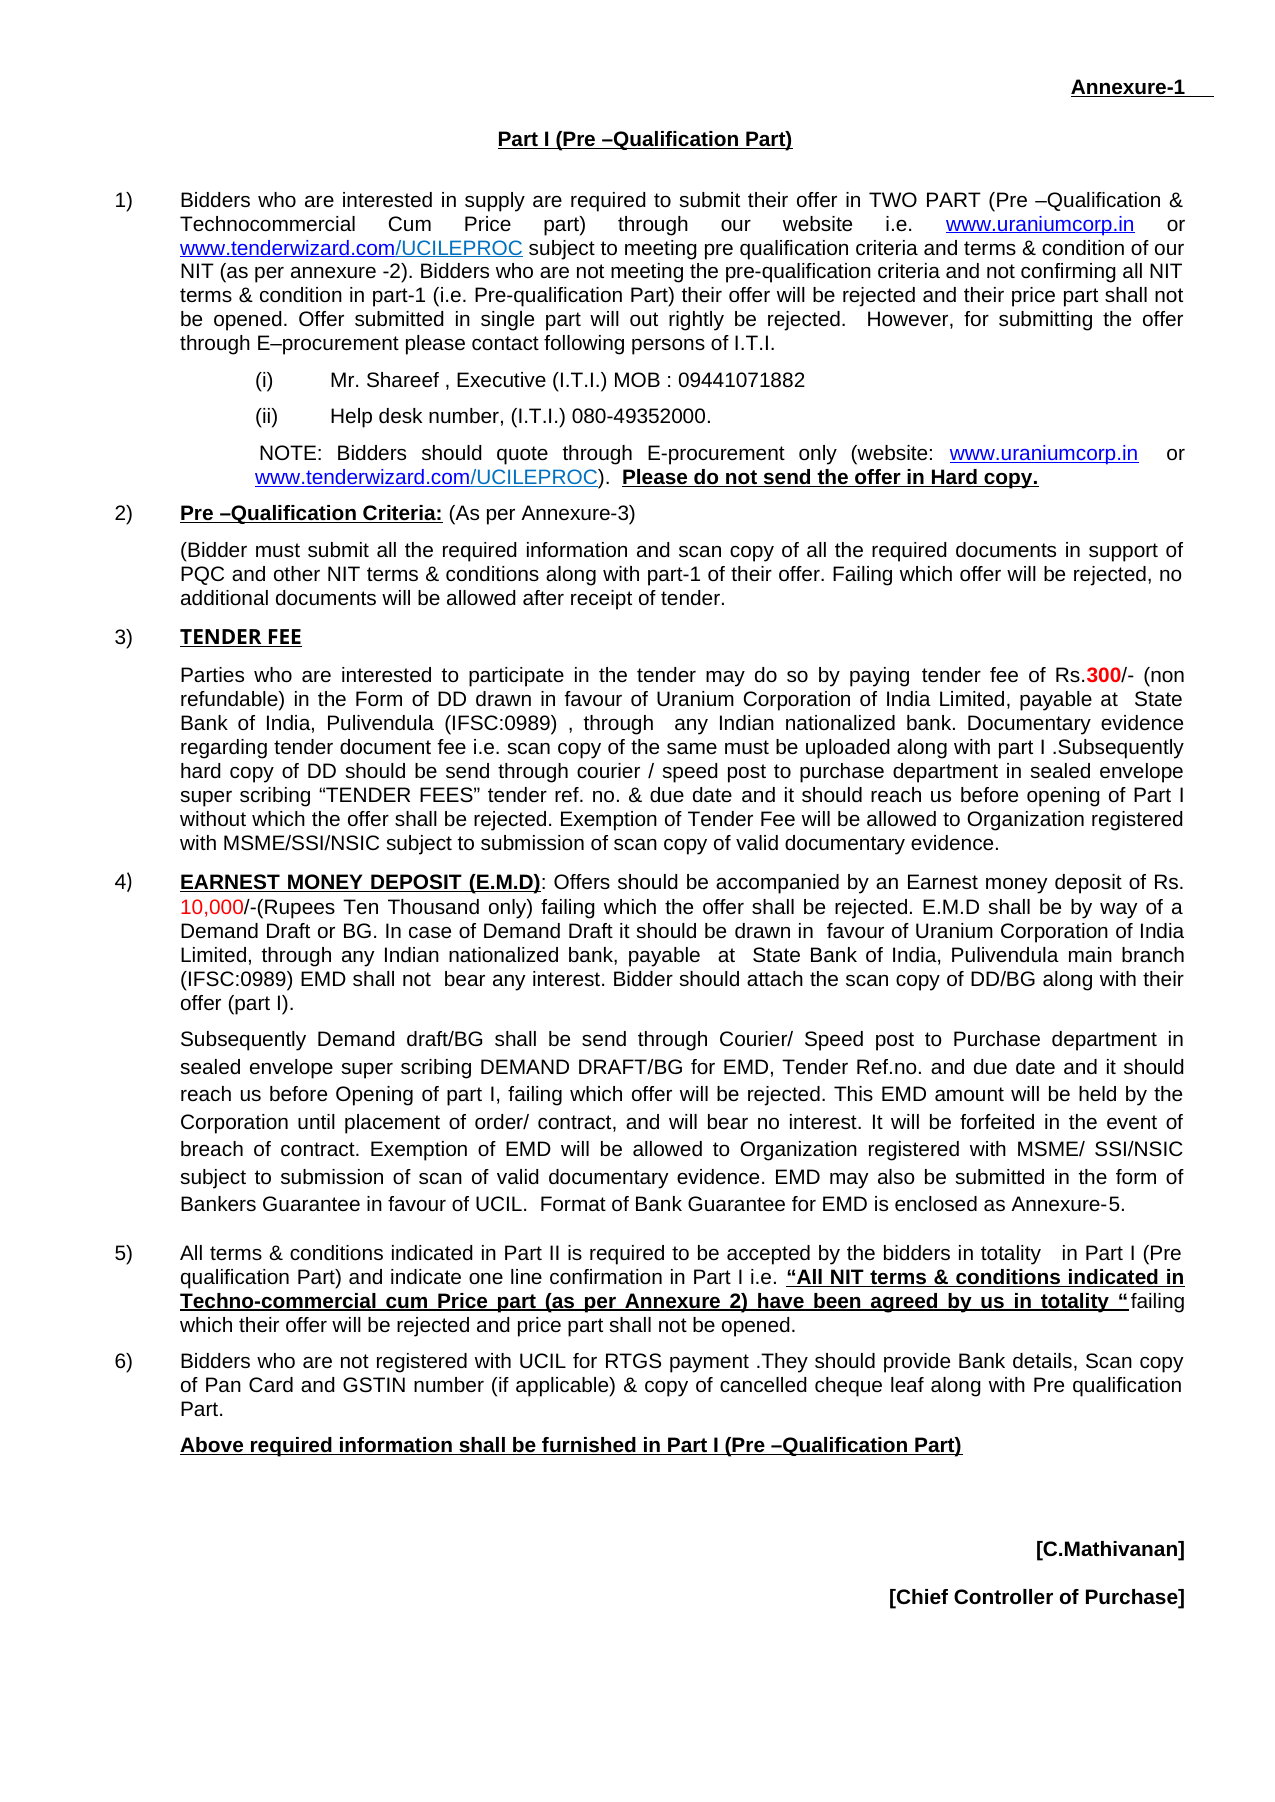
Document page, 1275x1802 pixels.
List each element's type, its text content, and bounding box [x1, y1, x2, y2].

list Pre –Qualification Criteria: (As per Annexure-3) [114, 501, 1185, 525]
text Part I (Pre –Qualification Part) [105, 127, 1185, 151]
list All terms & conditions indicated in Part II is required to be accepted by the bidders in totality in Part I (Pre qualification Part) and indicate one line confirmation in Part I i.e. “All NIT terms & conditions indicated in Techno-commercial cum Price part (as per Annexure 2) have been agreed by us in totality “failing which their offer will be rejected and price part shall not be opened. [114, 1241, 1185, 1336]
list Parties who are interested to participate in the tender may do so by paying tender fee of Rs.300/- (non refundable) in the Form of DD drawn in favour of Uranium Corporation of India Limited, payable at State Bank of India, Pulivendula (IFSC:0989) , through any Indian nationalized bank. Documentary evidence regarding tender document fee i.e. scan copy of the same must be uploaded along with part I .Subsequently hard copy of DD should be send through courier / speed post to purchase department in sealed envelope super scribing “TENDER FEES” tender ref. no. & due date and it should reach us before opening of Part I without which the offer shall be rejected. Exemption of Tender Fee will be allowed to Organization registered with MSME/SSI/NSIC subject to submission of scan copy of valid documentary evidence. [180, 663, 1185, 854]
text Annexure-1 [105, 75, 1185, 99]
list (Bidder must submit all the required information and scan copy of all the required documents in support of PQC and other NIT terms & conditions along with part-1 of their offer. Failing which offer will be rejected, no additional documents will be allowed after receipt of tender. [180, 537, 1185, 609]
text Above required information shall be furnished in Part I (Pre –Qualification Part) [105, 1433, 1185, 1457]
text NOTE: Bidders should quote through E-procurement only (website: www.uraniumcorp.in or www.tenderwizard.com/UCILEPROC). Please do not send the offer in Hard copy. [105, 441, 1185, 488]
list EARNEST MONEY DEPOSIT (E.M.D): Offers should be accompanied by an Earnest money deposit of Rs. 10,000/-(Rupees Ten Thousand only) failing which the offer shall be rejected. E.M.D shall be by way of a Demand Draft or BG. In case of Demand Draft it should be drawn in favour of Uranium Corporation of India Limited, through any Indian nationalized bank, payable at State Bank of India, Pulivendula main branch (IFSC:0989) EMD shall not bear any interest. Bidder should attach the scan copy of DD/BG along with their offer (part I). [114, 867, 1185, 1015]
list Bidders who are interested in supply are required to submit their offer in TWO PART (Pre –Qualification & Technocommercial Cum Price part) through our website i.e. www.uraniumcorp.in or www.tenderwizard.com/UCILEPROC subject to meeting pre qualification criteria and terms & condition of our NIT (as per annexure -2). Bidders who are not meeting the pre-qualification criteria and not confirming all NIT terms & condition in part-1 (i.e. Pre-qualification Part) their offer will be rejected and their price part shall not be opened. Offer submitted in single part will out rightly be rejected. However, for submitting the offer through E–procurement please contact following persons of I.T.I. [114, 187, 1185, 355]
list Bidders who are not registered with UCIL for RTGS payment .They should provide Bank details, Scan copy of Pan Card and GSTIN number (if applicable) & copy of cancelled cheque leaf along with Pre qualification Part. [114, 1349, 1185, 1421]
list Help desk number, (I.T.I.) 080-49352000. [255, 404, 1185, 428]
list TENDER FEE [114, 622, 1185, 650]
text Subsequently Demand draft/BG shall be send through Courier/ Speed post to Purchase department in sealed envelope super scribing DEMAND DRAFT/BG for EMD, Tender Ref.no. and due date and it should reach us before Opening of part I, failing which offer will be rejected. This EMD amount will be held by the Corporation until placement of order/ contract, and will bear no interest. It will be forfeited in the event of breach of contract. Exemption of EMD will be allowed to Organization registered with MSME/ SSI/NSIC subject to submission of scan of valid documentary evidence. EMD may also be submitted in the form of Bankers Guarantee in favour of UCIL. Format of Bank Guarantee for EMD is enclosed as Annexure-5. [180, 1027, 1185, 1216]
text [Chief Controller of Purchase] [555, 1585, 1185, 1609]
text [C.Mathivanan] [555, 1537, 1185, 1561]
list Mr. Shareef , Executive (I.T.I.) MOB : 09441071882 [255, 368, 1185, 392]
